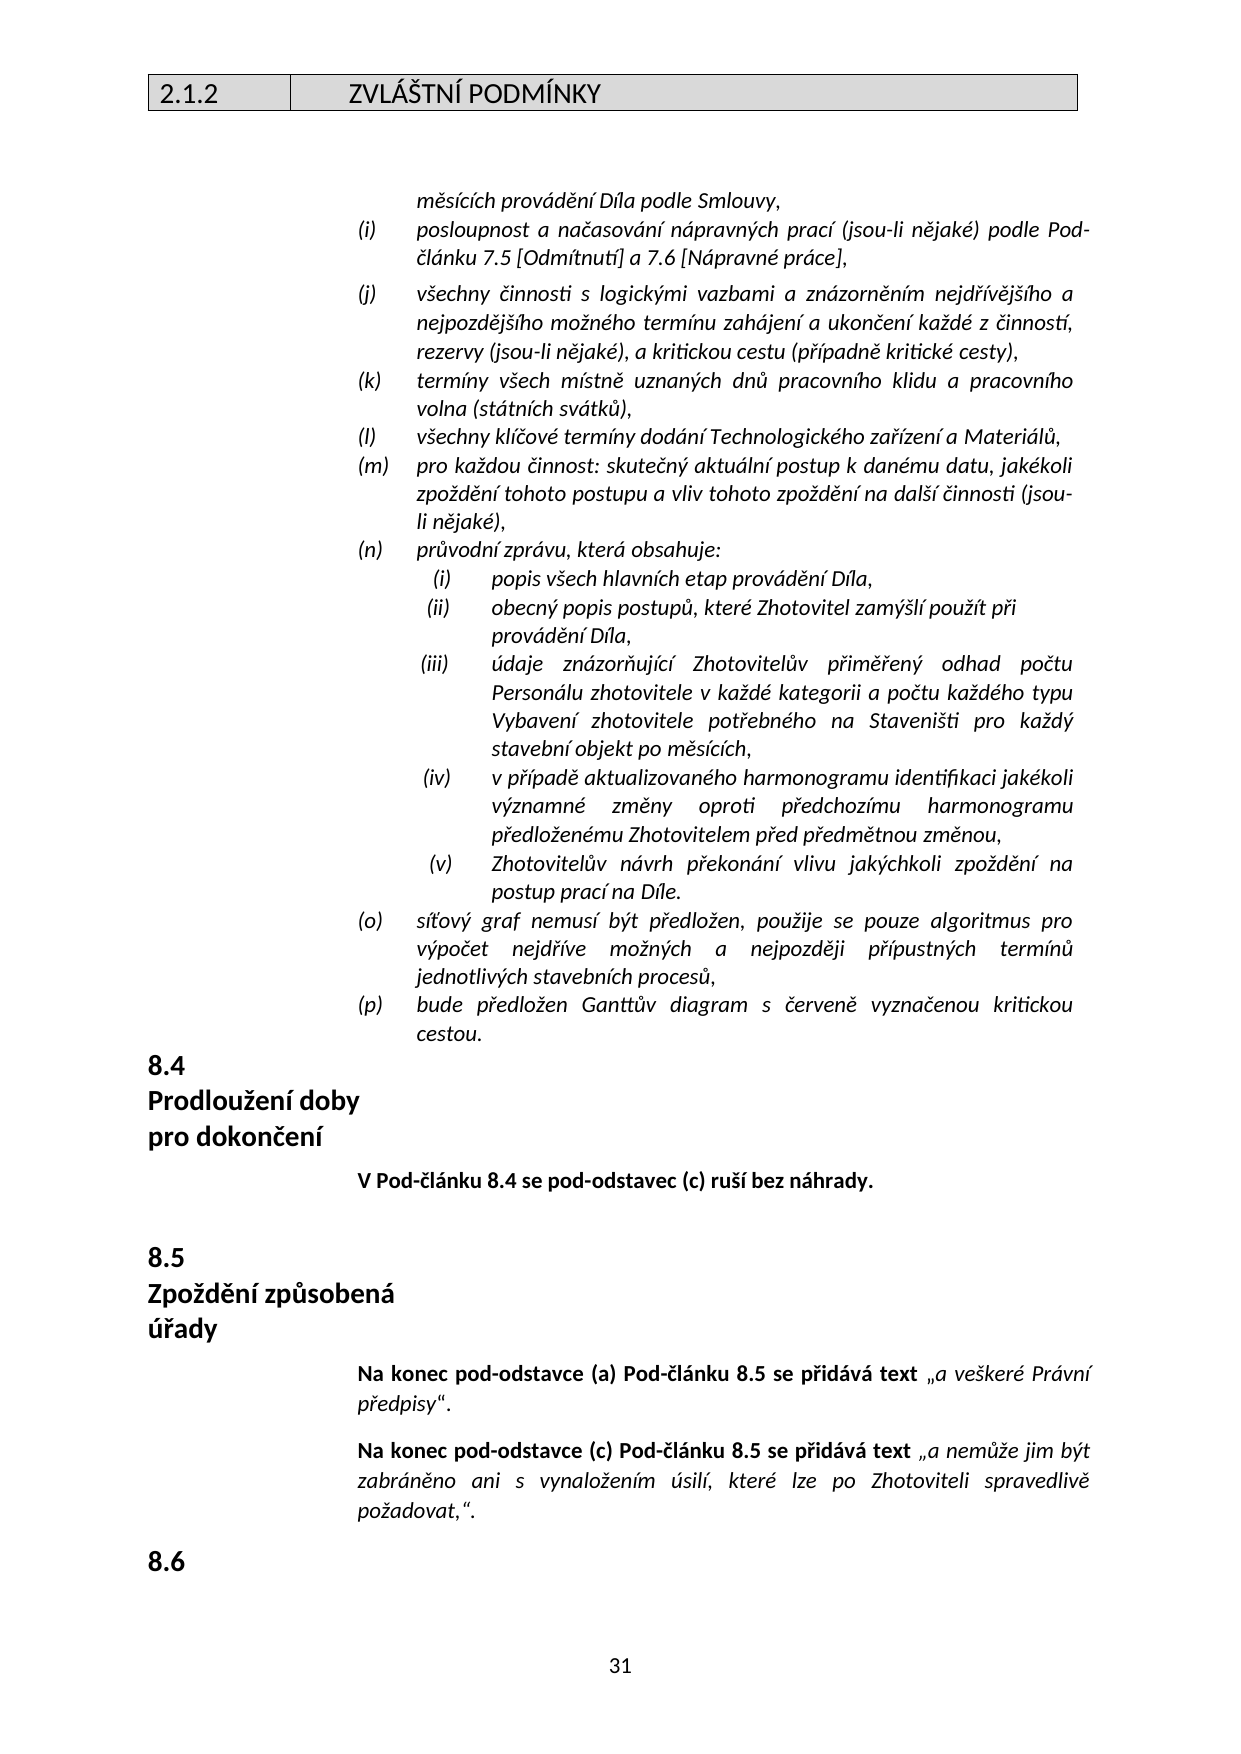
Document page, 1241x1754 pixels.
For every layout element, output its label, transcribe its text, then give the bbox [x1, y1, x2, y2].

list všechny klíčové termíny dodání Technologického zařízení a Materiálů, [357, 422, 1093, 450]
list síťový graf nemusí být předložen, použije se pouze algoritmus pro výpočet nejdříve možných a nejpozději přípustných termínů jednotlivých stavebních procesů, [357, 906, 1076, 990]
list údaje znázorňující Zhotovitelův přiměřený odhad počtu Personálu zhotovitele v každé kategorii a počtu každého typu Vybavení zhotovitele potřebného na Staveništi pro každý stavební objekt po měsících, [420, 649, 1076, 762]
list všechny činnosti s logickými vazbami a znázorněním nejdřívějšího a nejpozdějšího možného termínu zahájení a ukončení každé z činností, rezervy (jsou-li nějaké), a kritickou cestu (případně kritické cesty), [357, 279, 1077, 365]
text Na konec pod-odstavce (a) Pod-článku 8.5 se přidává text „a veškeré Právní předpisy“. [357, 1359, 1093, 1417]
list posloupnost a načasování nápravných prací (jsou-li nějaké) podle Pod-článku 7.5 [Odmítnutí] a 7.6 [Nápravné práce], [357, 215, 1093, 271]
list Zhotovitelův návrh překonání vlivu jakýchkoli zpoždění na postup prací na Díle. [429, 849, 1076, 906]
list obecný popis postupů, které Zhotovitel zamýšlí použít při provádění Díla, [426, 593, 1093, 649]
text 8.6 [148, 1543, 1093, 1579]
text 8.4 [148, 1047, 1093, 1082]
text úřady [148, 1311, 1093, 1346]
text 8.5 [148, 1239, 1093, 1275]
list v případě aktualizovaného harmonogramu identifikaci jakékoli významné změny oproti předchozímu harmonogramu předloženému Zhotovitelem před předmětnou změnou, [422, 763, 1076, 848]
text Na konec pod-odstavce (c) Pod-článku 8.5 se přidává text „a nemůže jim být zabráněno ani s vynaložením úsilí, které lze po Zhotoviteli spravedlivě požadovat,“. [357, 1436, 1093, 1524]
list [357, 186, 1077, 214]
list bude předložen Ganttův diagram s červeně vyznačenou kritickou cestou. [357, 990, 1076, 1047]
list popis všech hlavních etap provádění Díla, [432, 564, 1093, 592]
text V Pod-článku 8.4 se pod-odstavec (c) ruší bez náhrady. [282, 1166, 1093, 1194]
list termíny všech místně uznaných dnů pracovního klidu a pracovního volna (státních svátků), [357, 366, 1077, 422]
list pro každou činnost: skutečný aktuální postup k danému datu, jakékoli zpoždění tohoto postupu a vliv tohoto zpoždění na další činnosti (jsou-li nějaké), [357, 451, 1076, 535]
text Zpoždění způsobená [148, 1275, 1093, 1311]
text Prodloužení doby [148, 1082, 1093, 1118]
list průvodní zprávu, která obsahuje: [357, 536, 1093, 564]
text pro dokončení [148, 1118, 1093, 1154]
